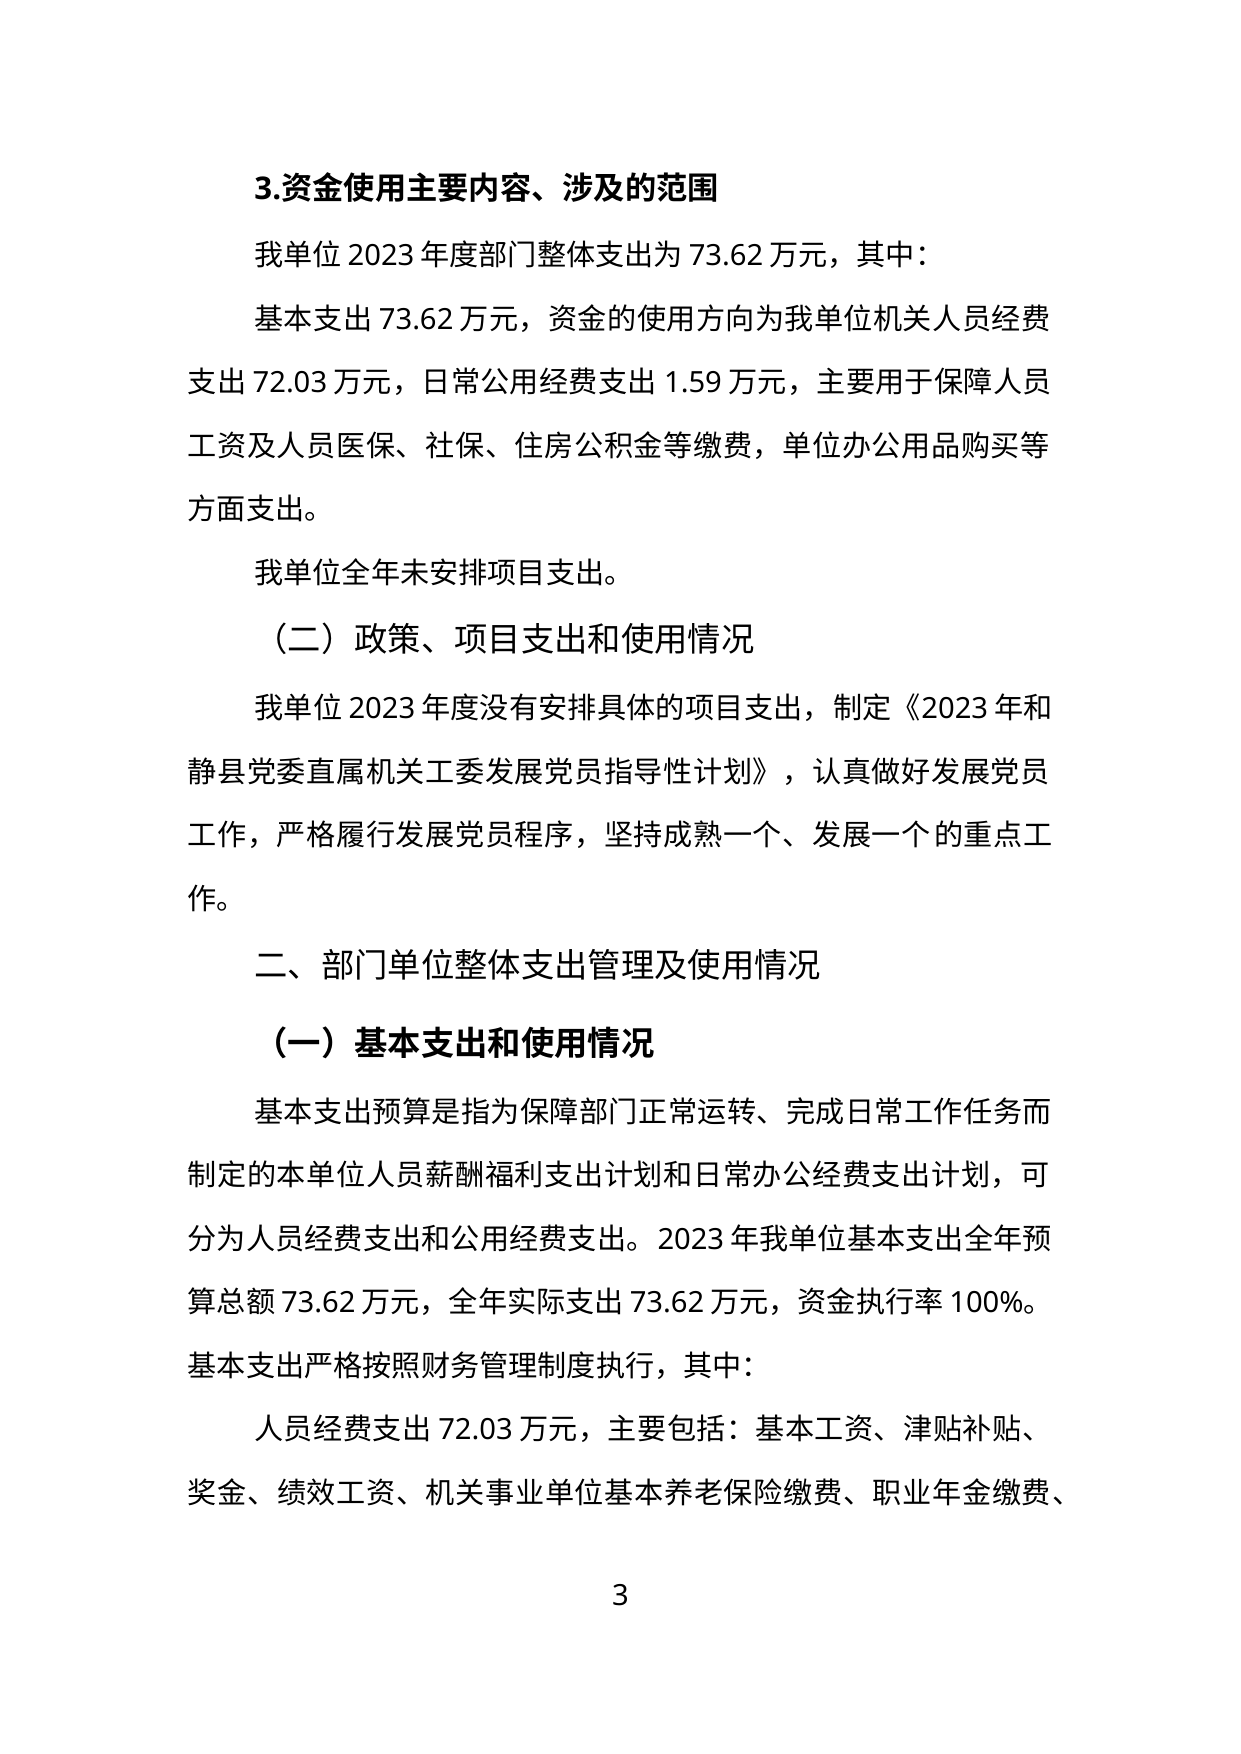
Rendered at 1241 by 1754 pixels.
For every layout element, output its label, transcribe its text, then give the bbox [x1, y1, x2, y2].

text 我单位全年未安排项目支出。 [187, 549, 1053, 591]
subtitle 二、部门单位整体支出管理及使用情况 [187, 939, 1053, 987]
subtitle （二）政策、项目支出和使用情况 [187, 613, 1053, 661]
subtitle （一）基本支出和使用情况 [187, 1016, 1053, 1064]
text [187, 1406, 1053, 1512]
text 我单位2023年度没有安排具体的项目支出，制定《2023年和静县党委直属机关工委发展党员指导性计划》，认真做好发展党员工作，严格履行发展党员程序，坚持成熟一个、发展一个的重点工作。 [187, 685, 1053, 918]
text 基本支出73.62万元，资金的使用方向为我单位机关人员经费支出72.03万元，日常公用经费支出1.59万元，主要用于保障人员工资及人员医保、社保、住房公积金等缴费，单位办公用品购买等方面支出。 [187, 295, 1053, 528]
text 基本支出预算是指为保障部门正常运转、完成日常工作任务而制定的本单位人员薪酬福利支出计划和日常办公经费支出计划，可分为人员经费支出和公用经费支出。2023年我单位基本支出全年预算总额73.62万元，全年实际支出73.62万元，资金执行率100%。基本支出严格按照财务管理制度执行，其中： [187, 1088, 1053, 1385]
text 我单位2023年度部门整体支出为73.62万元，其中： [187, 232, 1053, 274]
subtitle 3.资金使用主要内容、涉及的范围 [187, 163, 1053, 209]
